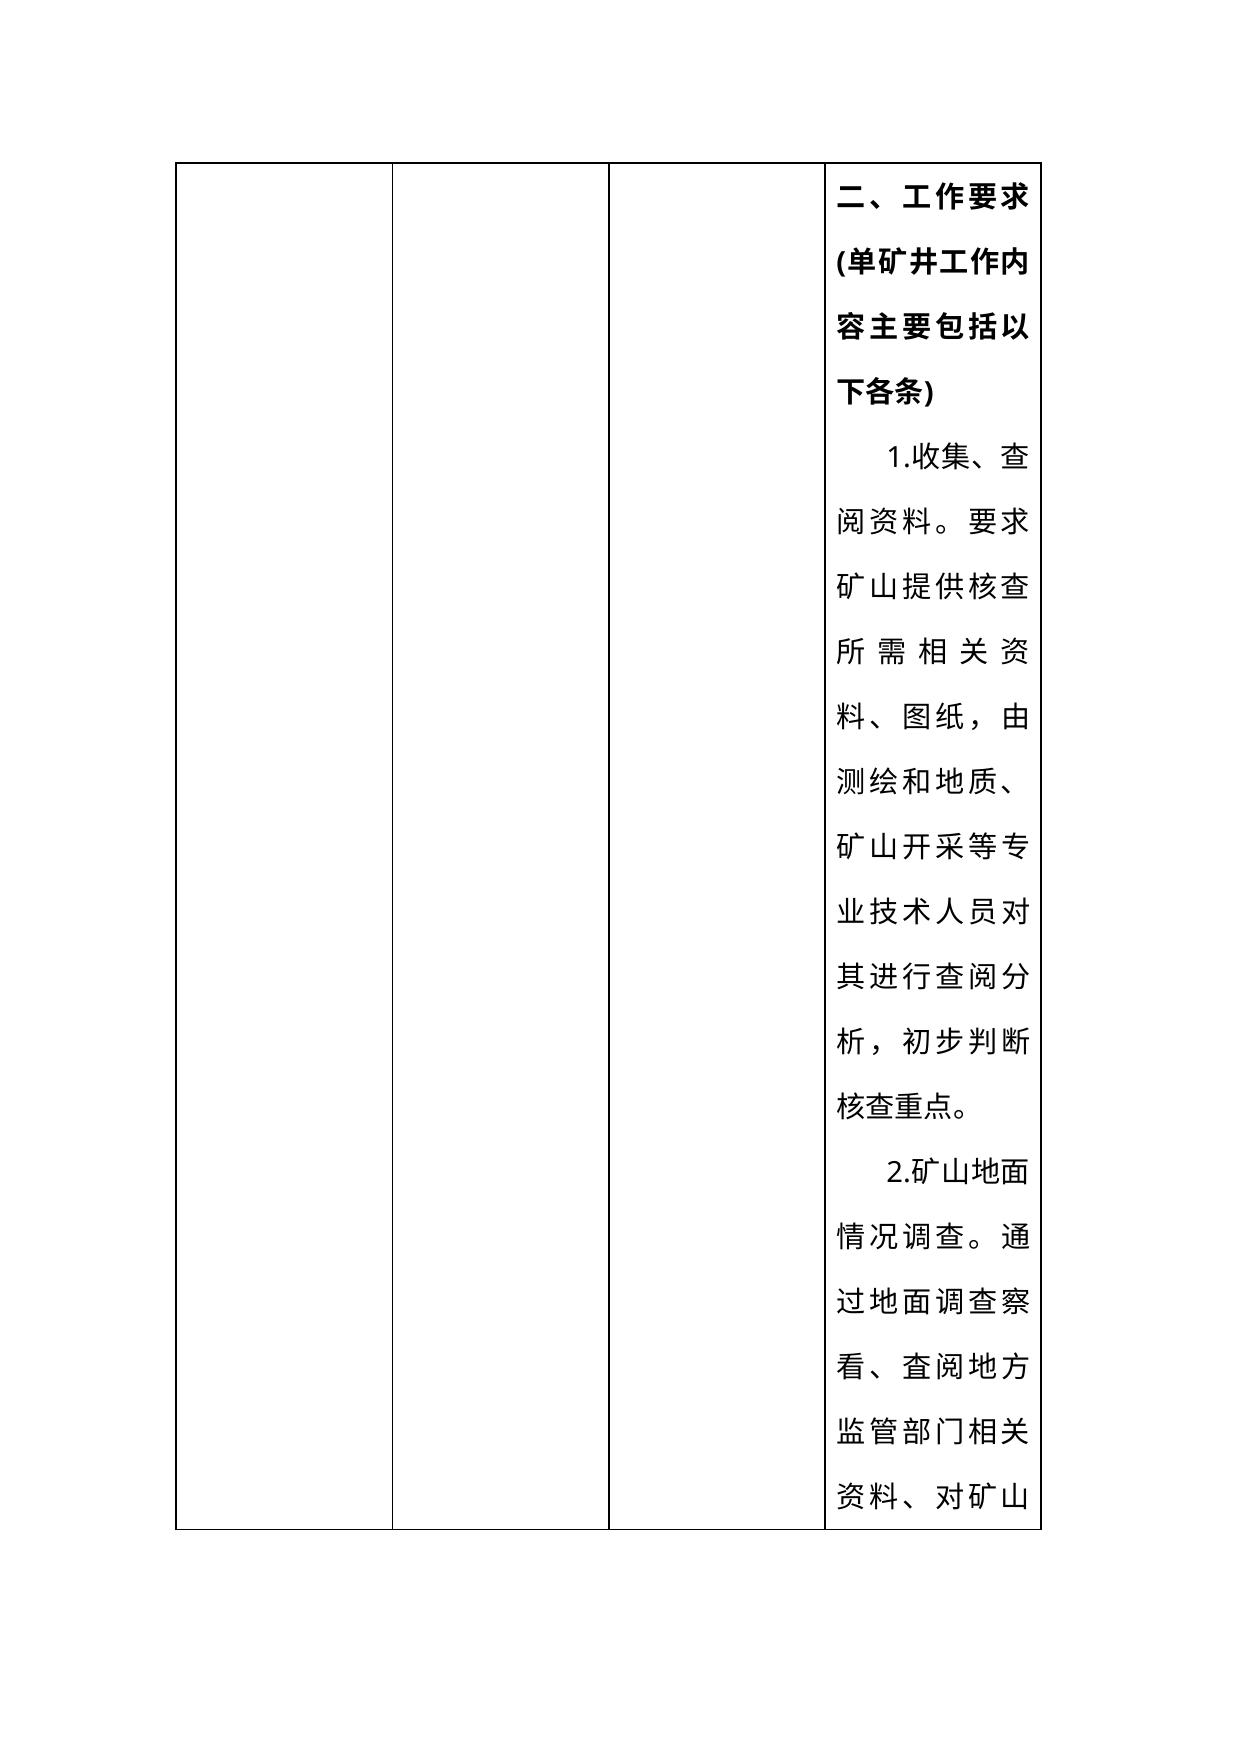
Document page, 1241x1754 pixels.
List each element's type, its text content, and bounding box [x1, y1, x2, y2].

table_cell [610, 164, 824, 1528]
table_cell 1 [393, 164, 608, 1528]
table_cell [826, 164, 1040, 1528]
table_cell [177, 164, 392, 1528]
